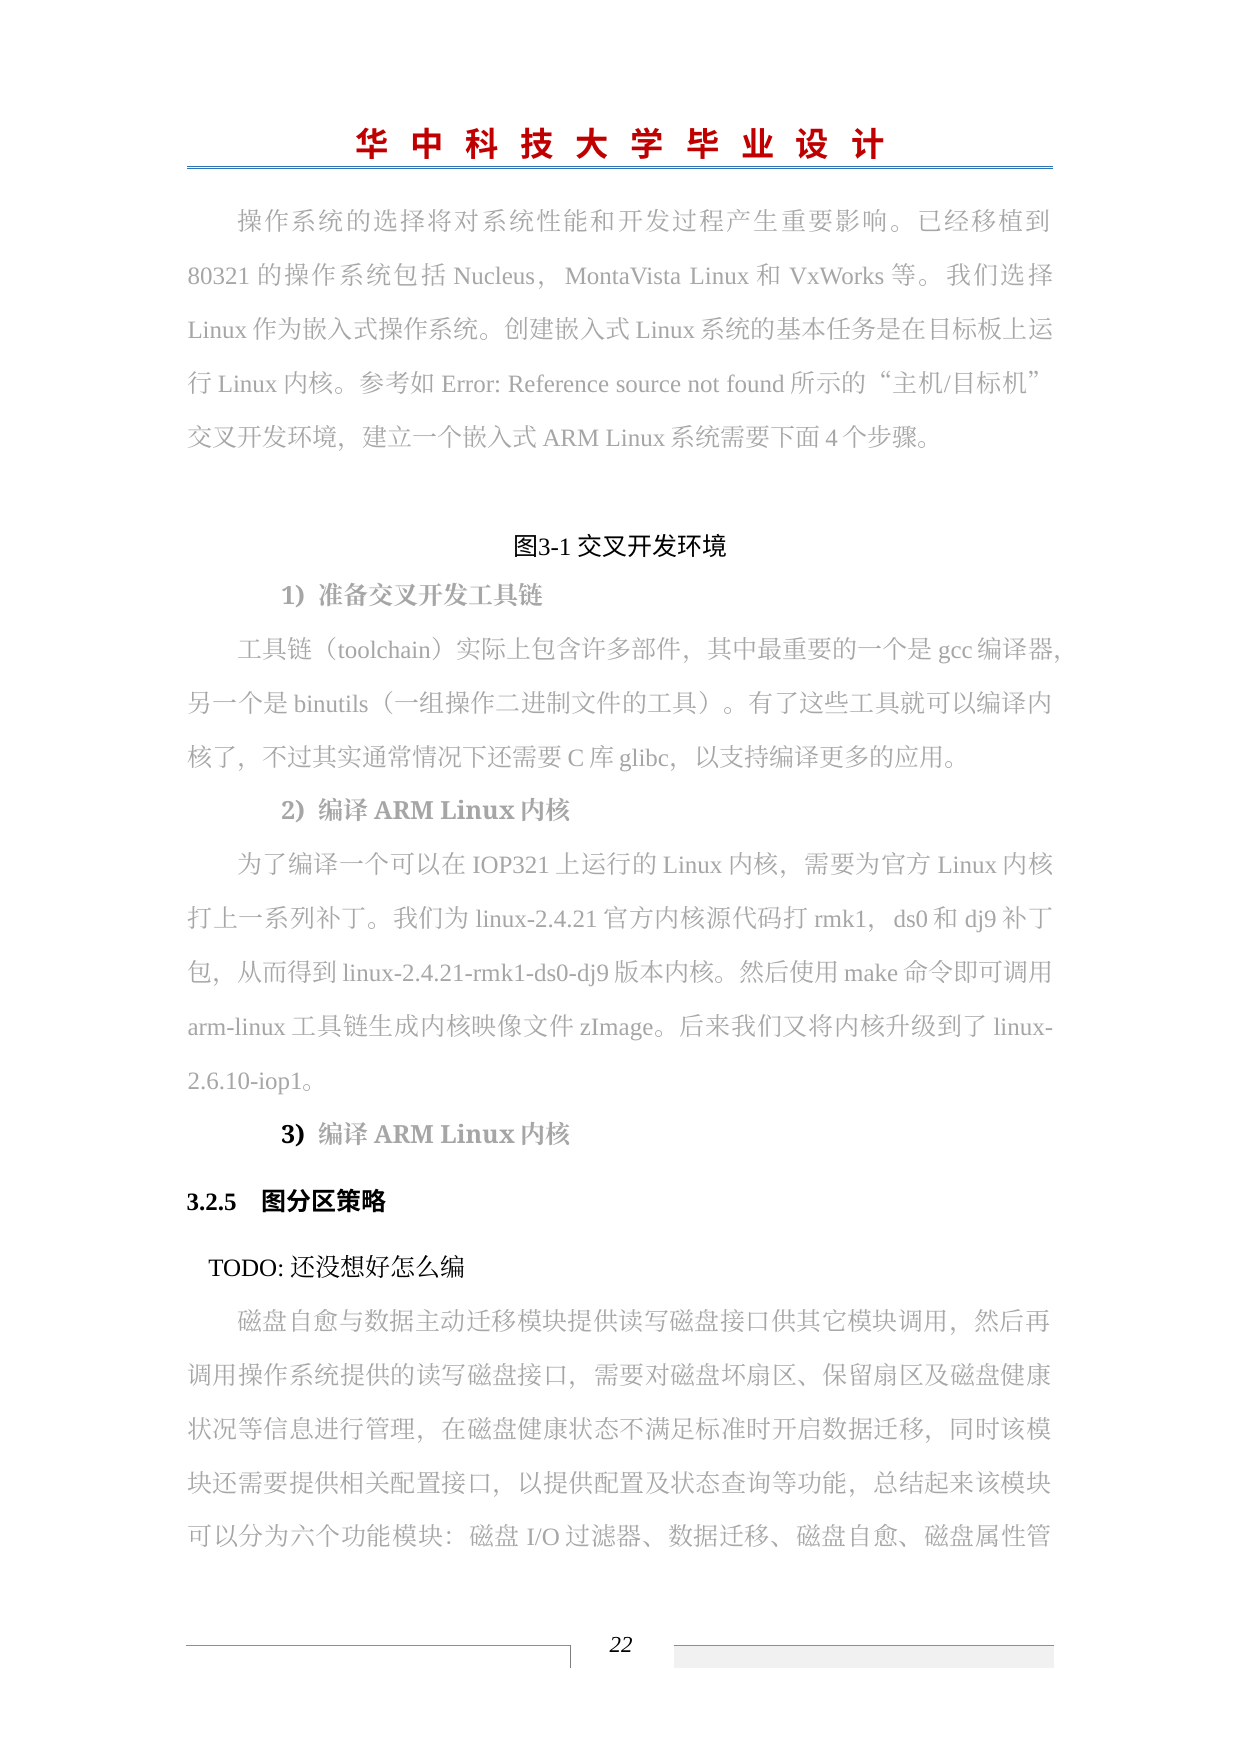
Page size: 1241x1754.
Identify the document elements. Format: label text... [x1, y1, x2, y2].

subtitle 图分区策略 [186, 1181, 1053, 1217]
list 编译ARM Linux内核 [281, 791, 1053, 827]
text TODO: 还没想好怎么编 [187, 1248, 1053, 1284]
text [187, 1302, 1053, 1553]
list 编译ARM Linux内核 [281, 1114, 1053, 1150]
text 为了编译一个可以在IOP321上运行的Linux内核，需要为官方Linux内核打上一系列补丁。我们为linux-2.4.21官方内核源代码打rmk1，ds0和dj9补丁包，从而得到linux-2.4.21-rmk1-ds0-dj9版本内核。然后使用make命令即可调用arm-linux工具链生成内核映像文件zImage。后来我们又将内核升级到了linux-2.6.10-iop1。 [187, 845, 1053, 1096]
text 工具链（toolchain）实际上包含许多部件，其中最重要的一个是gcc编译器，另一个是binutils（一组操作二进制文件的工具）。有了这些工具就可以编译内核了，不过其实通常情况下还需要C库glibc，以支持编译更多的应用。 [187, 629, 1053, 773]
list 准备交叉开发工具链 [281, 575, 1053, 611]
